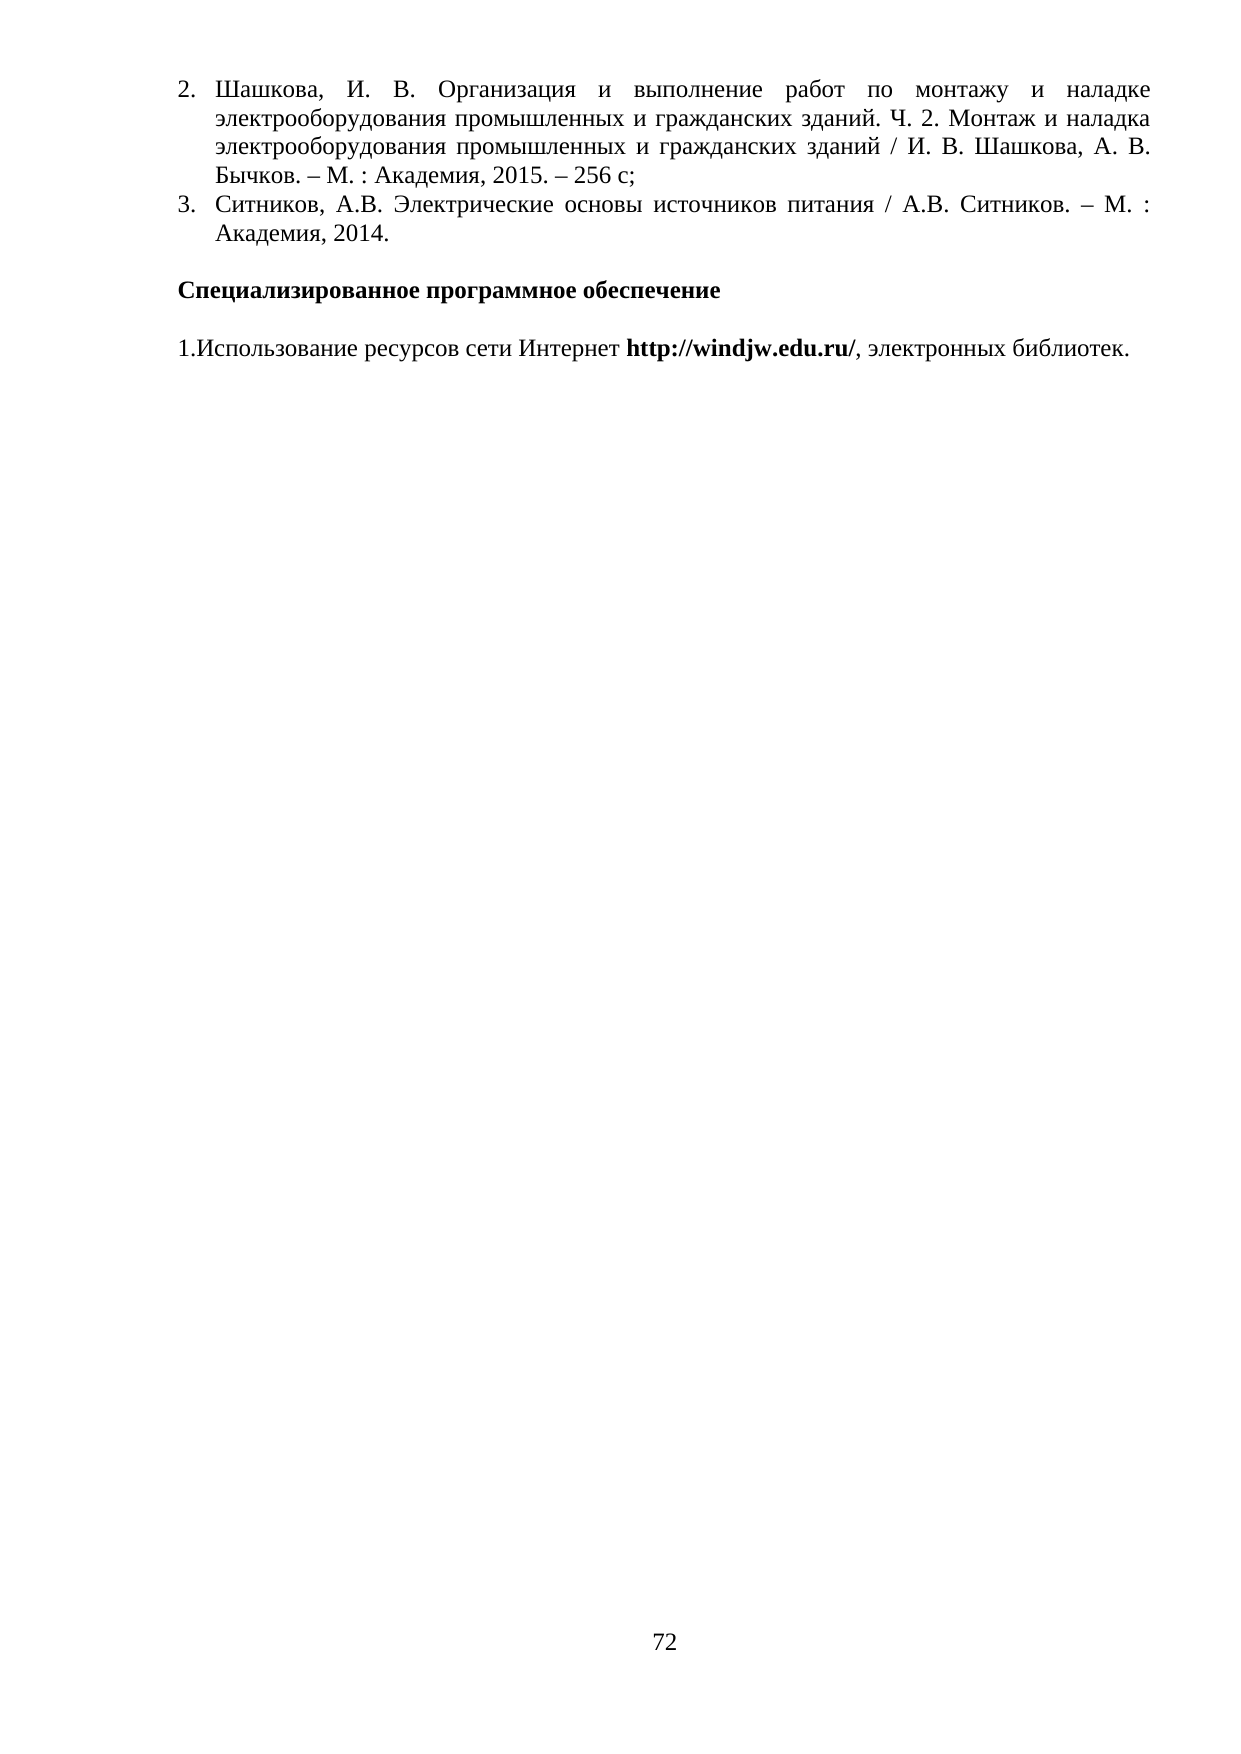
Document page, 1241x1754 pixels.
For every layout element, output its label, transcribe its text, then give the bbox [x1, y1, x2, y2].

text 1.Использование ресурсов сети Интернет http://windjw.edu.ru/, электронных библиотек. [177, 333, 1152, 361]
list Ситников, А.В. Электрические основы источников питания / А.В. Ситников. – М. : Академия, 2014. [177, 189, 1152, 246]
text Специализированное программное обеспечение [177, 275, 1152, 304]
list Шашкова, И. В. Организация и выполнение работ по монтажу и наладке электрооборудования промышленных и гражданских зданий. Ч. 2. Монтаж и наладка электрооборудования промышленных и гражданских зданий / И. В. Шашкова, А. В. Бычков. – М. : Академия, 2015. – 256 c; [177, 74, 1152, 189]
